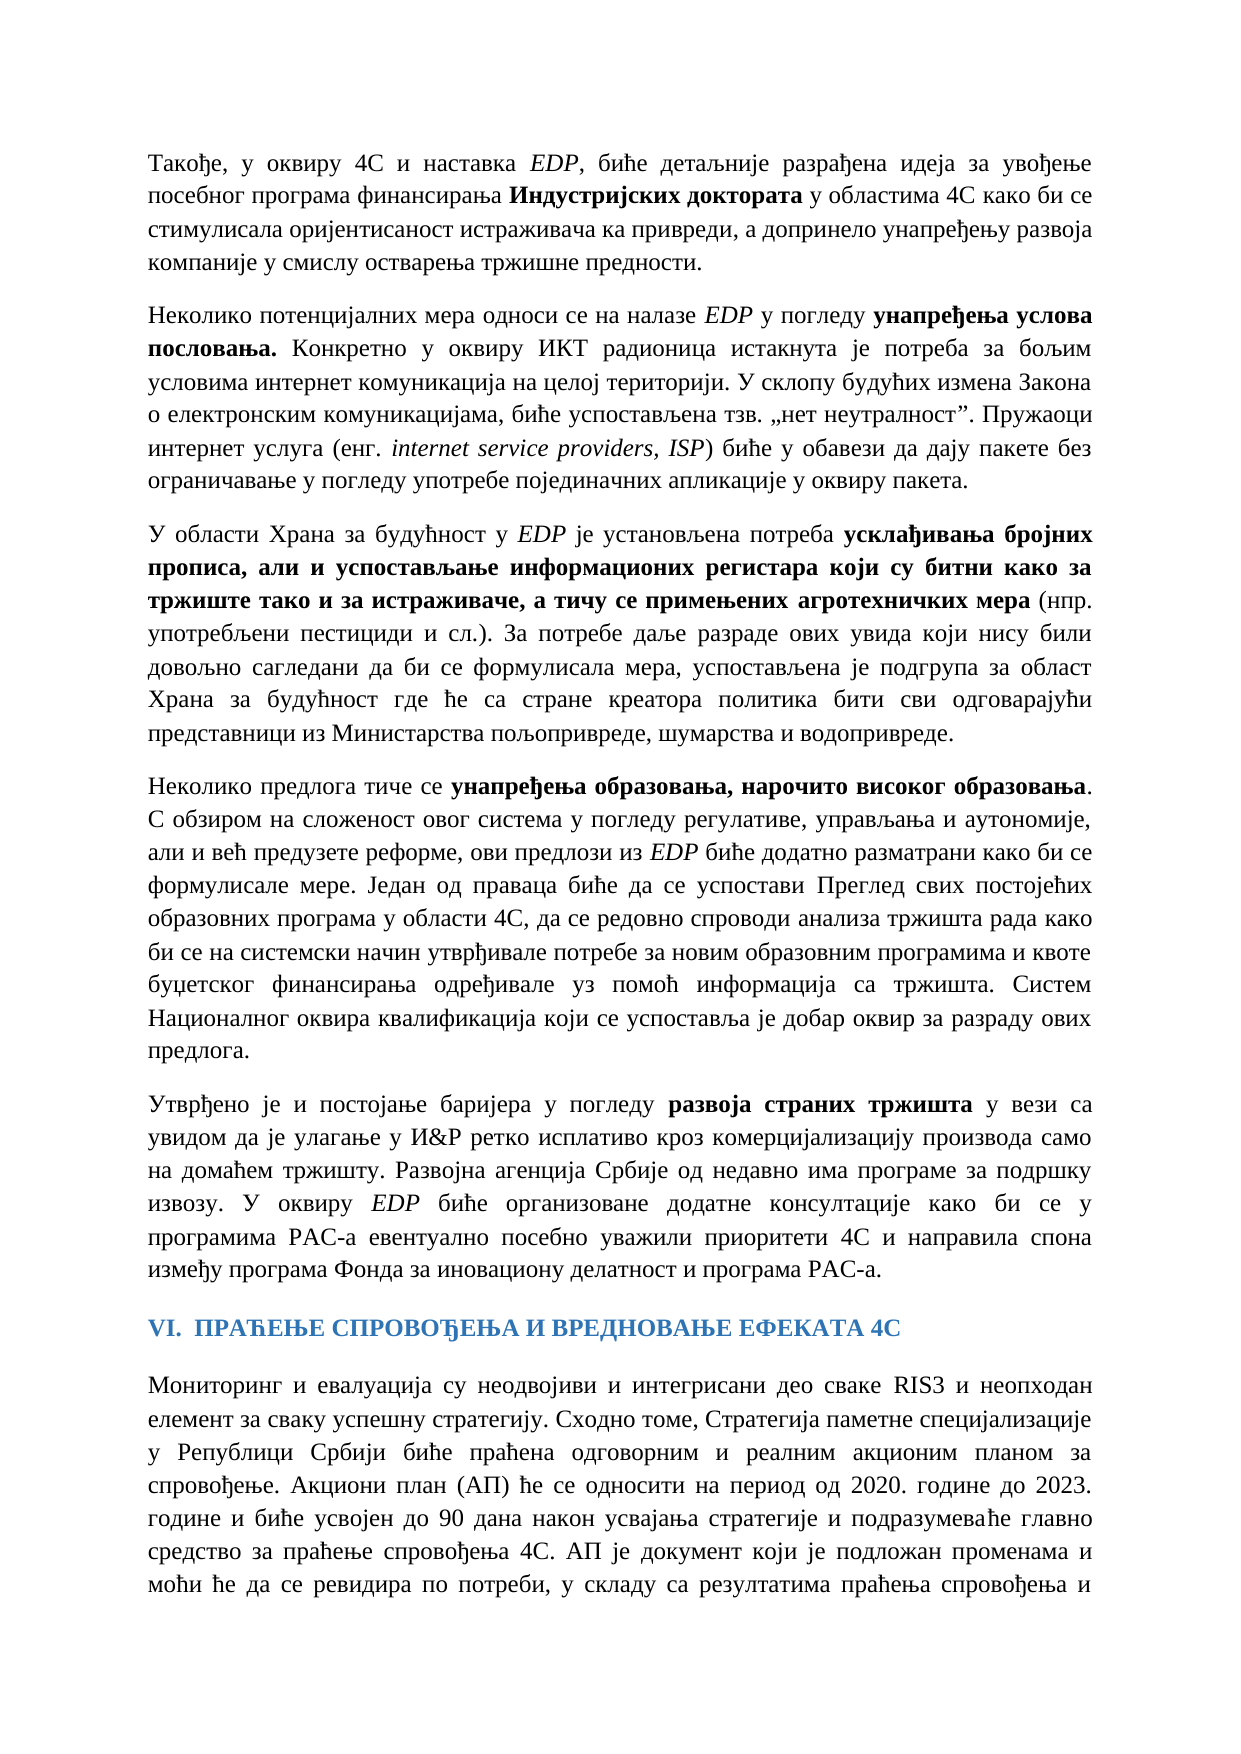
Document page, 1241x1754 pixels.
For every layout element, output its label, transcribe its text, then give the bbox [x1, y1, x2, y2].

subtitle VI. ПРАЋЕЊЕ СПРОВОЂЕЊА И ВРЕДНОВАЊЕ ЕФЕКАТА 4С [148, 1313, 1093, 1341]
text У области Храна за будућност у EDP је установљена потреба усклађивања бројних прописа, али и успостављање информационих регистара који су битни како за тржиште тако и за истраживаче, а тичу се примењених агротехничких мера (нпр. употребљени пестициди и сл.). За потребе даље разраде ових увида који нису били довољно сагледани да би се формулисала мера, успостављена је подгрупа за област Храна за будућност где ће са стране креатора политика бити сви одговарајући представници из Министарства пољопривреде, шумарства и водопривреде. [148, 519, 1093, 746]
text Утврђено је и постојање баријера у погледу развоја страних тржишта у вези са увидом да је улагање у И&Р ретко исплативо кроз комерцијализацију производа само на домаћем тржишту. Развојна агенција Србије од недавно има програме за подршку извозу. У оквиру EDP биће организоване додатне консултације како би се у програмима РАС-а евентуално посебно уважили приоритети 4С и направила спона између програма Фонда за иновациону делатност и програма РАС-а. [148, 1089, 1093, 1283]
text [148, 1371, 1093, 1597]
text Неколико потенцијалних мера односи се на налазе EDP у погледу унапређења услова пословања. Конкретно у оквиру ИКТ радионица истакнута је потреба за бољим условима интернет комуникација на целој територији. У склопу будућих измена Закона о електронским комуникацијама, биће успостављена тзв. „нет неутралност”. Пружаоци интернет услуга (енг. internet service providers, ISP) биће у обавези да дају пакете без ограничавање у погледу употребе појединачних апликације у оквиру пакета. [148, 301, 1093, 494]
text Такође, у оквиру 4С и наставка EDP, биће детаљније разрађена идеја за увођење посебног програма финансирања Индустријских доктората у областима 4С како би се стимулисала оријентисаност истраживача ка привреди, а допринело унапређењу развоја компаније у смислу остварења тржишне предности. [148, 148, 1093, 275]
text Неколико предлога тиче се унапређења образовања, нарочито високог образовања. С обзиром на сложеност овог система у погледу регулативе, управљања и аутономије, али и већ предузете реформе, ови предлози из EDP биће додатно разматрани како би се формулисале мере. Један од праваца биће да се успостави Преглед свих постојећих образовних програма у области 4С, да се редовно спроводи анализа тржишта рада како би се на системски начин утврђивале потребе за новим образовним програмима и квоте буџетског финансирања одређивале уз помоћ информација са тржишта. Систем Националног оквира квалификација који се успоставља је добар оквир за разраду ових предлога. [148, 771, 1093, 1064]
